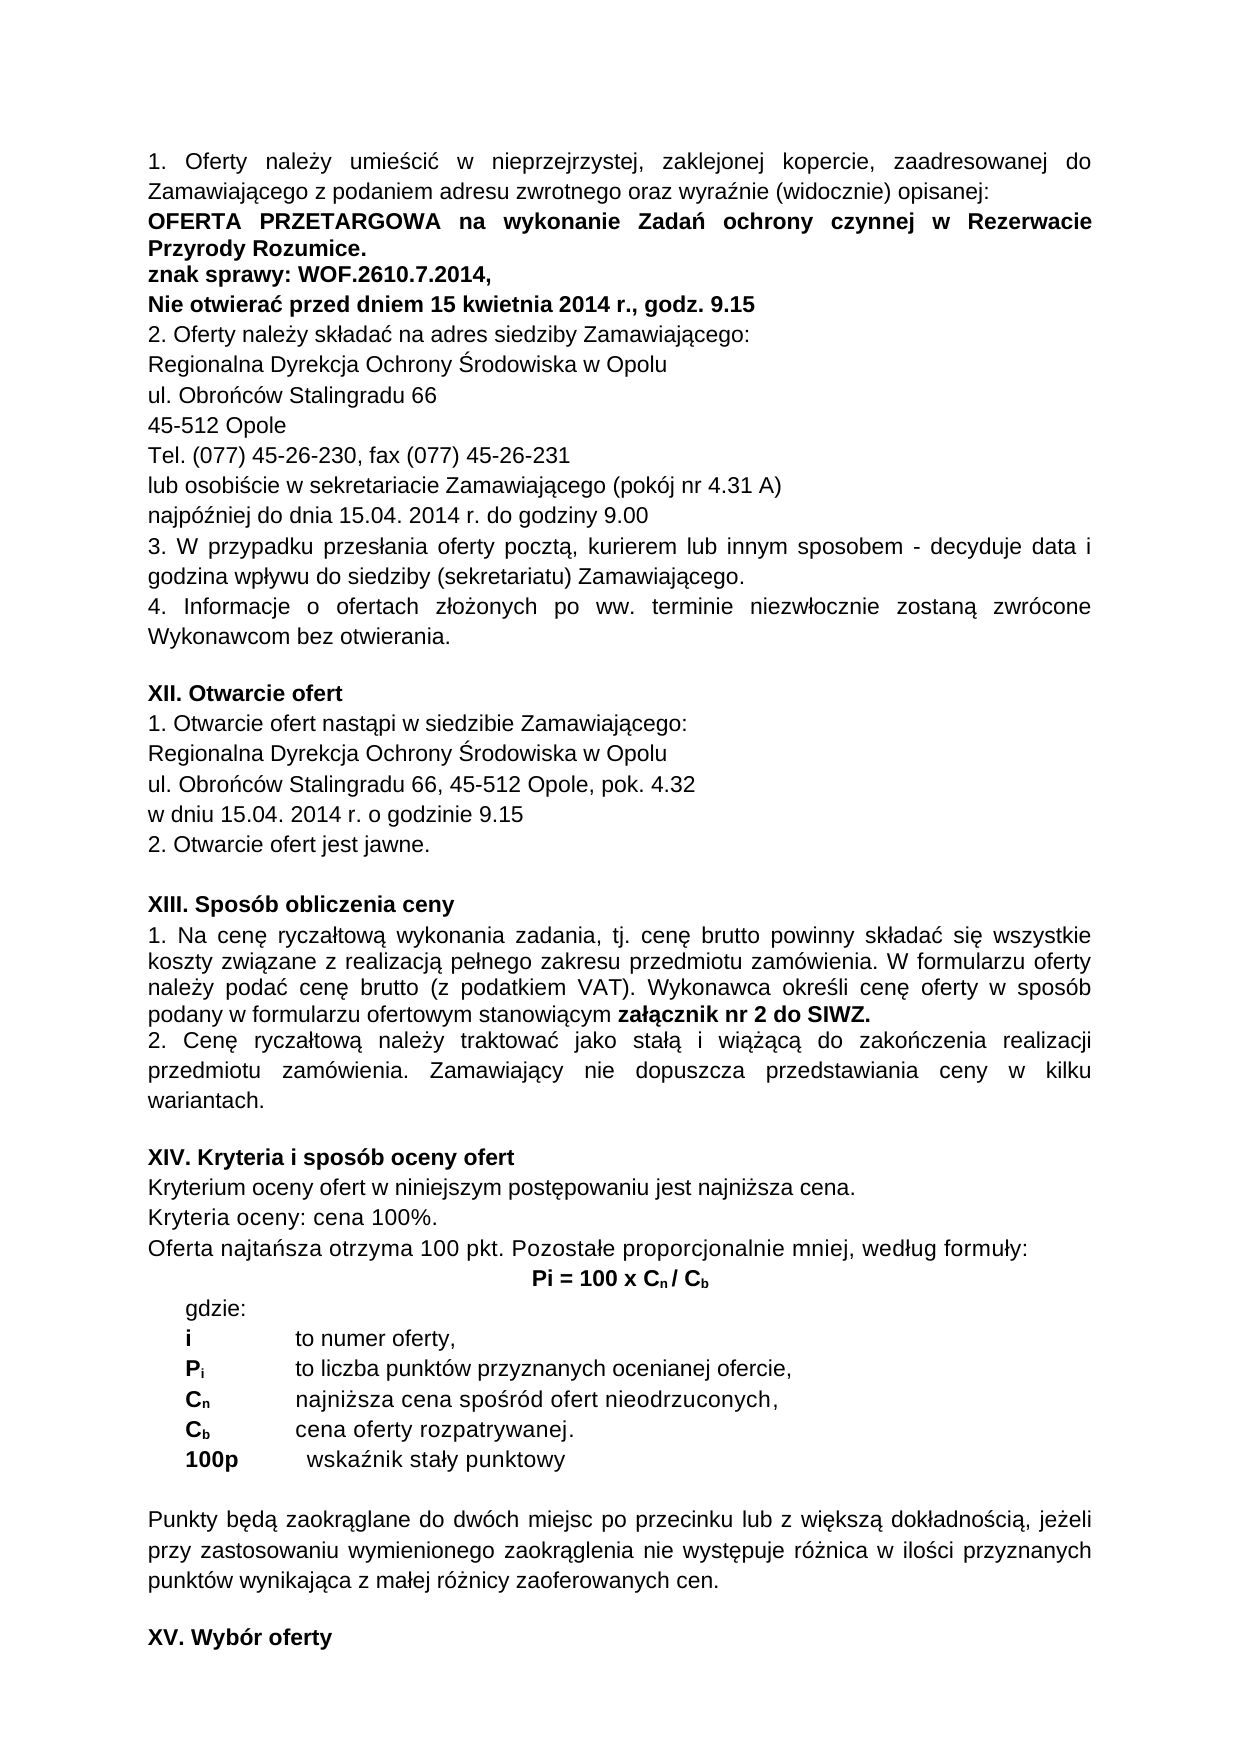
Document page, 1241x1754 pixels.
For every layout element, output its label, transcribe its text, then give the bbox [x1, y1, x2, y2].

text 1. Oferty należy umieścić w nieprzejrzystej, zaklejonej kopercie, zaadresowanej do Zamawiającego z podaniem adresu zwrotnego oraz wyraźnie (widocznie) opisanej: [148, 148, 1092, 204]
text najpóźniej do dnia 15.04. 2014 r. do godziny 9.00 [148, 502, 1092, 529]
text 4. Informacje o ofertach złożonych po ww. terminie niezwłocznie zostaną zwrócone Wykonawcom bez otwierania. [148, 593, 1092, 650]
text OFERTA PRZETARGOWA na wykonanie Zadań ochrony czynnej w Rezerwacie Przyrody Rozumice. [148, 208, 1092, 261]
text ul. Obrońców Stalingradu 66 [148, 382, 1092, 408]
text 3. W przypadku przesłania oferty pocztą, kurierem lub innym sposobem - decyduje data i godzina wpływu do siedziby (sekretariatu) Zamawiającego. [148, 533, 1092, 589]
text Oferta najtańsza otrzyma 100 pkt. Pozostałe proporcjonalnie mniej, według formuły: [148, 1234, 1092, 1261]
text znak sprawy: WOF.2610.7.2014, [148, 261, 1092, 287]
text 2. Oferty należy składać na adres siedziby Zamawiającego: [148, 321, 1092, 348]
text ul. Obrońców Stalingradu 66, 45-512 Opole, pok. 4.32 [148, 771, 1092, 797]
text Pi = 100 x Cn / Cb [148, 1265, 1092, 1291]
text XIII. Sposób obliczenia ceny [148, 891, 1092, 918]
text XIV. Kryteria i sposób oceny ofert [148, 1144, 1092, 1170]
text Kryterium oceny ofert w niniejszym postępowaniu jest najniższa cena. [148, 1174, 1092, 1201]
text Punkty będą zaokrąglane do dwóch miejsc po przecinku lub z większą dokładnością, jeżeli przy zastosowaniu wymienionego zaokrąglenia nie występuje różnica w ilości przyznanych punktów wynikająca z małej różnicy zaoferowanych cen. [148, 1506, 1092, 1593]
text lub osobiście w sekretariacie Zamawiającego (pokój nr ) [148, 472, 1092, 499]
text Pi to liczba punktów przyznanych ocenianej ofercie, [185, 1355, 1092, 1382]
text XV. Wybór oferty [148, 1623, 1092, 1650]
text XII. Otwarcie ofert [148, 680, 1092, 706]
text 45-512 Opole [148, 412, 1092, 438]
text 1. Otwarcie ofert nastąpi w siedzibie Zamawiającego: [148, 710, 1092, 736]
text Cn najniższa cena spośród ofert nieodrzuconych, [185, 1386, 1092, 1412]
text Regionalna Dyrekcja Ochrony Środowiska w Opolu [148, 351, 1092, 378]
text 2. Cenę ryczałtową należy traktować jako stałą i wiążącą do zakończenia realizacji przedmiotu zamówienia. Zamawiający nie dopuszcza przedstawiania ceny w kilku wariantach. [148, 1027, 1092, 1114]
text Kryteria oceny: cena 100%. [148, 1204, 1092, 1231]
text Tel. (077) 45-26-230, fax (077) 45-26-231 [148, 442, 1092, 468]
text 1. Na cenę ryczałtową wykonania zadania, tj. cenę brutto powinny składać się wszystkie koszty związane z realizacją pełnego zakresu przedmiotu zamówienia. W formularzu oferty należy podać cenę brutto (z podatkiem VAT). Wykonawca określi cenę oferty w sposób podany w formularzu ofertowym stanowiącym załącznik nr 2 do SIWZ. [148, 922, 1092, 1027]
text 2. Otwarcie ofert jest jawne. [148, 831, 1092, 857]
text gdzie: [185, 1295, 1092, 1321]
text i to numer oferty, [185, 1325, 1092, 1352]
text 100p wskaźnik stały punktowy [185, 1446, 1092, 1472]
text w dniu 15.04. 2014 r. o godzinie 9.15 [148, 801, 1092, 827]
text Regionalna Dyrekcja Ochrony Środowiska w Opolu [148, 740, 1092, 767]
text Nie otwierać przed dniem 15 kwietnia 2014 r., godz. 9.15 [148, 291, 1092, 317]
text Cb cena oferty rozpatrywanej. [185, 1416, 1092, 1442]
